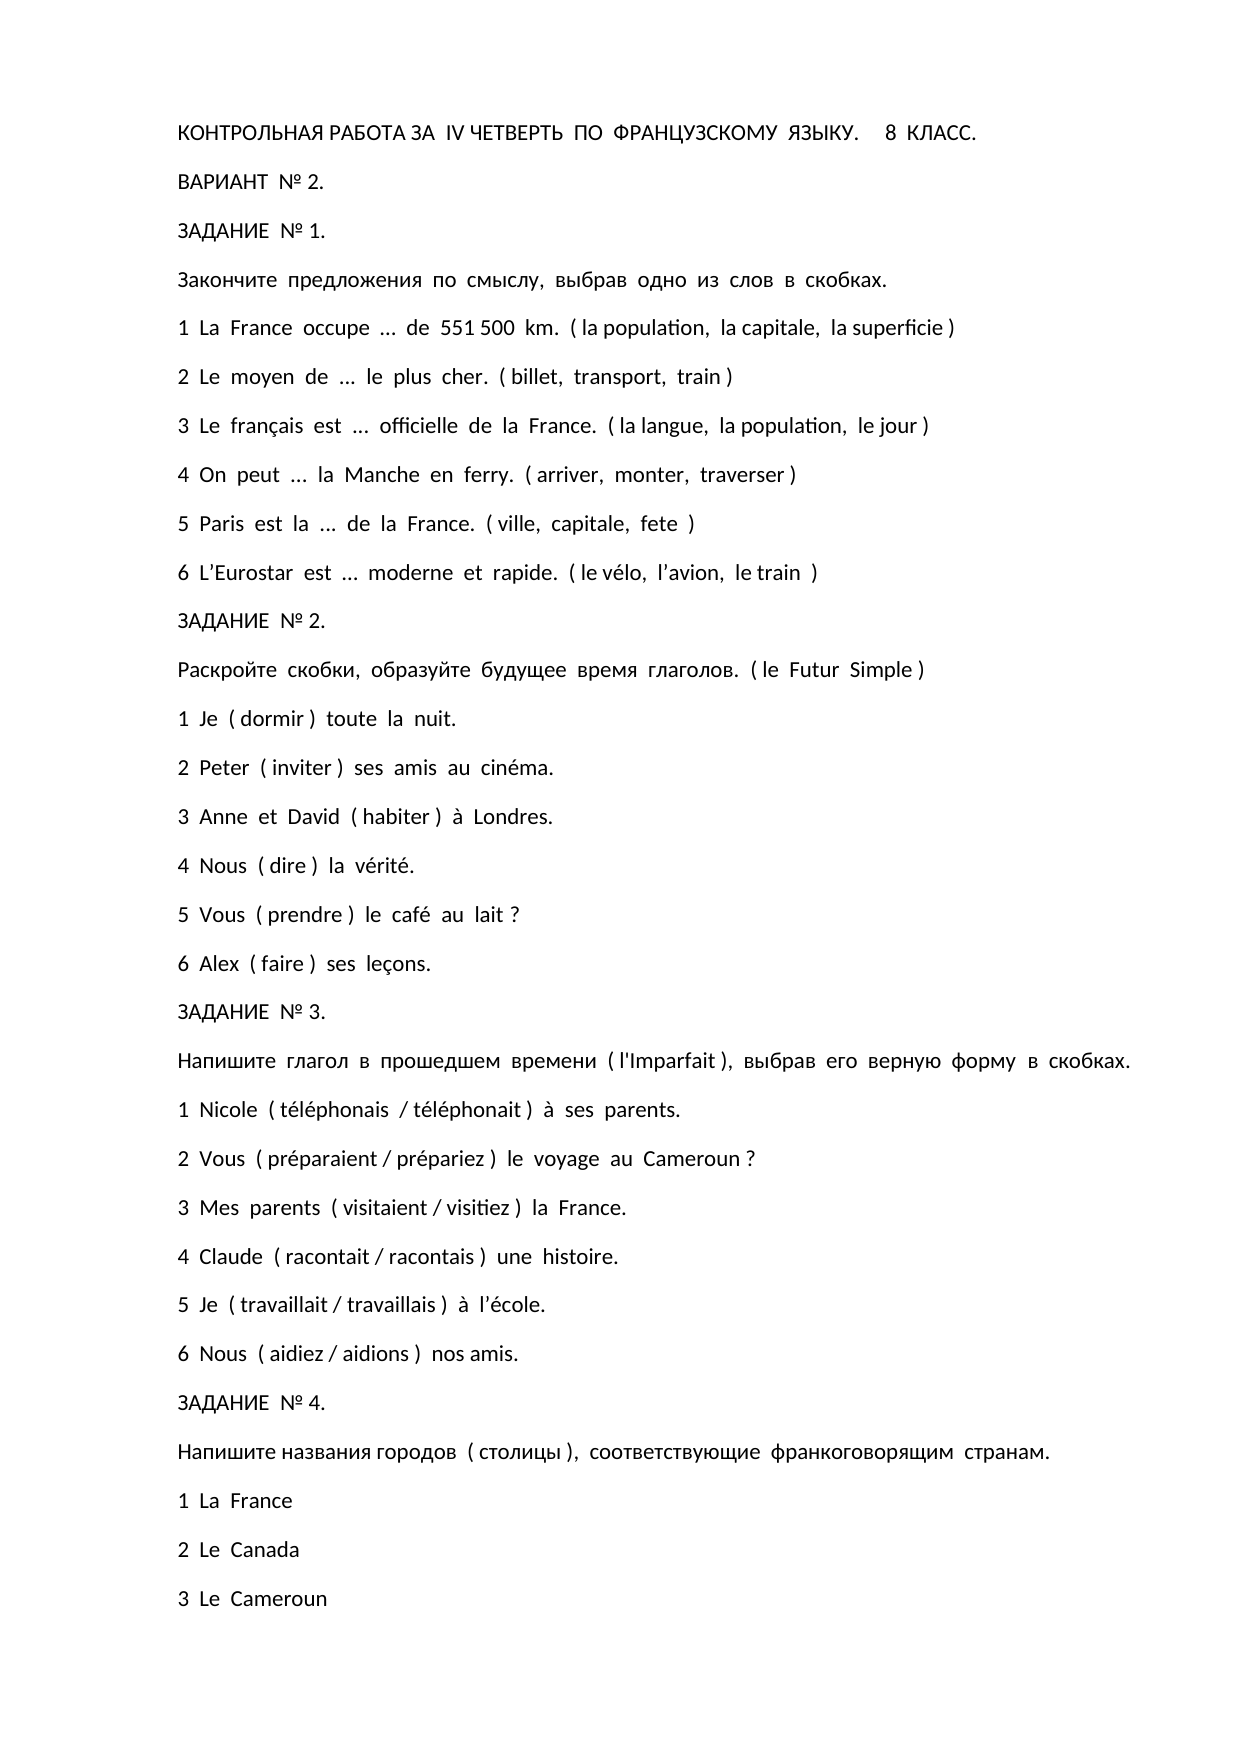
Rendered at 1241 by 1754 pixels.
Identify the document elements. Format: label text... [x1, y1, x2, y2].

text 2 Vous ( préparaient / prépariez ) le voyage au Cameroun ? [177, 1144, 1152, 1172]
text ВАРИАНТ № 2. [177, 167, 1152, 195]
text 1 Nicole ( téléphonais / téléphonait ) à ses parents. [177, 1095, 1152, 1123]
text 6 L’Eurostar est … moderne et rapide. ( le vélo, l’avion, le train ) [177, 558, 1152, 586]
text 3 Le français est ... officielle de la France. ( la langue, la population, le jour ) [177, 411, 1152, 439]
text 5 Paris est la ... de la France. ( ville, capitale, fete ) [177, 509, 1152, 537]
text 1 La France occupe … de 551 500 km. ( la population, la capitale, la superficie ) [177, 313, 1152, 342]
text Закончите предложения по смыслу, выбрав одно из слов в скобках. [177, 265, 1152, 293]
text КОНТРОЛЬНАЯ РАБОТА ЗА IV ЧЕТВЕРТЬ ПО ФРАНЦУЗСКОМУ ЯЗЫКУ. 8 КЛАСС. [177, 118, 1152, 146]
text 1 La France [177, 1486, 1152, 1514]
text 2 Le moyen de ... le plus cher. ( billet, transport, train ) [177, 362, 1152, 390]
text 3 Anne et David ( habiter ) à Londres. [177, 802, 1152, 830]
text 4 Nous ( dire ) la vérité. [177, 851, 1152, 879]
text 6 Nous ( aidiez / aidions ) nos amis. [177, 1339, 1152, 1367]
text ЗАДАНИЕ № 2. [177, 607, 1152, 635]
text 5 Je ( travaillait / travaillais ) à l’école. [177, 1291, 1152, 1319]
text 6 Alex ( faire ) ses leçons. [177, 949, 1152, 977]
text ЗАДАНИЕ № 4. [177, 1388, 1152, 1416]
text 3 Mes parents ( visitaient / visitiez ) la France. [177, 1193, 1152, 1221]
text Напишите названия городов ( столицы ), соответствующие франкоговорящим странам. [177, 1437, 1152, 1465]
text 3 Le Cameroun [177, 1584, 1152, 1612]
text 4 On peut ... la Manche en ferry. ( arriver, monter, traverser ) [177, 460, 1152, 488]
text 1 Je ( dormir ) toute la nuit. [177, 704, 1152, 732]
text 2 Le Canada [177, 1535, 1152, 1563]
text 5 Vous ( prendre ) le café au lait ? [177, 900, 1152, 928]
text ЗАДАНИЕ № 1. [177, 216, 1152, 244]
text Напишите глагол в прошедшем времени ( l'Imparfait ), выбрав его верную форму в скобках. [177, 1046, 1152, 1074]
text 4 Claude ( racontait / racontais ) une histoire. [177, 1242, 1152, 1270]
text 2 Peter ( inviter ) ses amis au cinéma. [177, 753, 1152, 781]
text ЗАДАНИЕ № 3. [177, 997, 1152, 1026]
text Раскройте скобки, образуйте будущее время глаголов. ( le Futur Simple ) [177, 656, 1152, 683]
